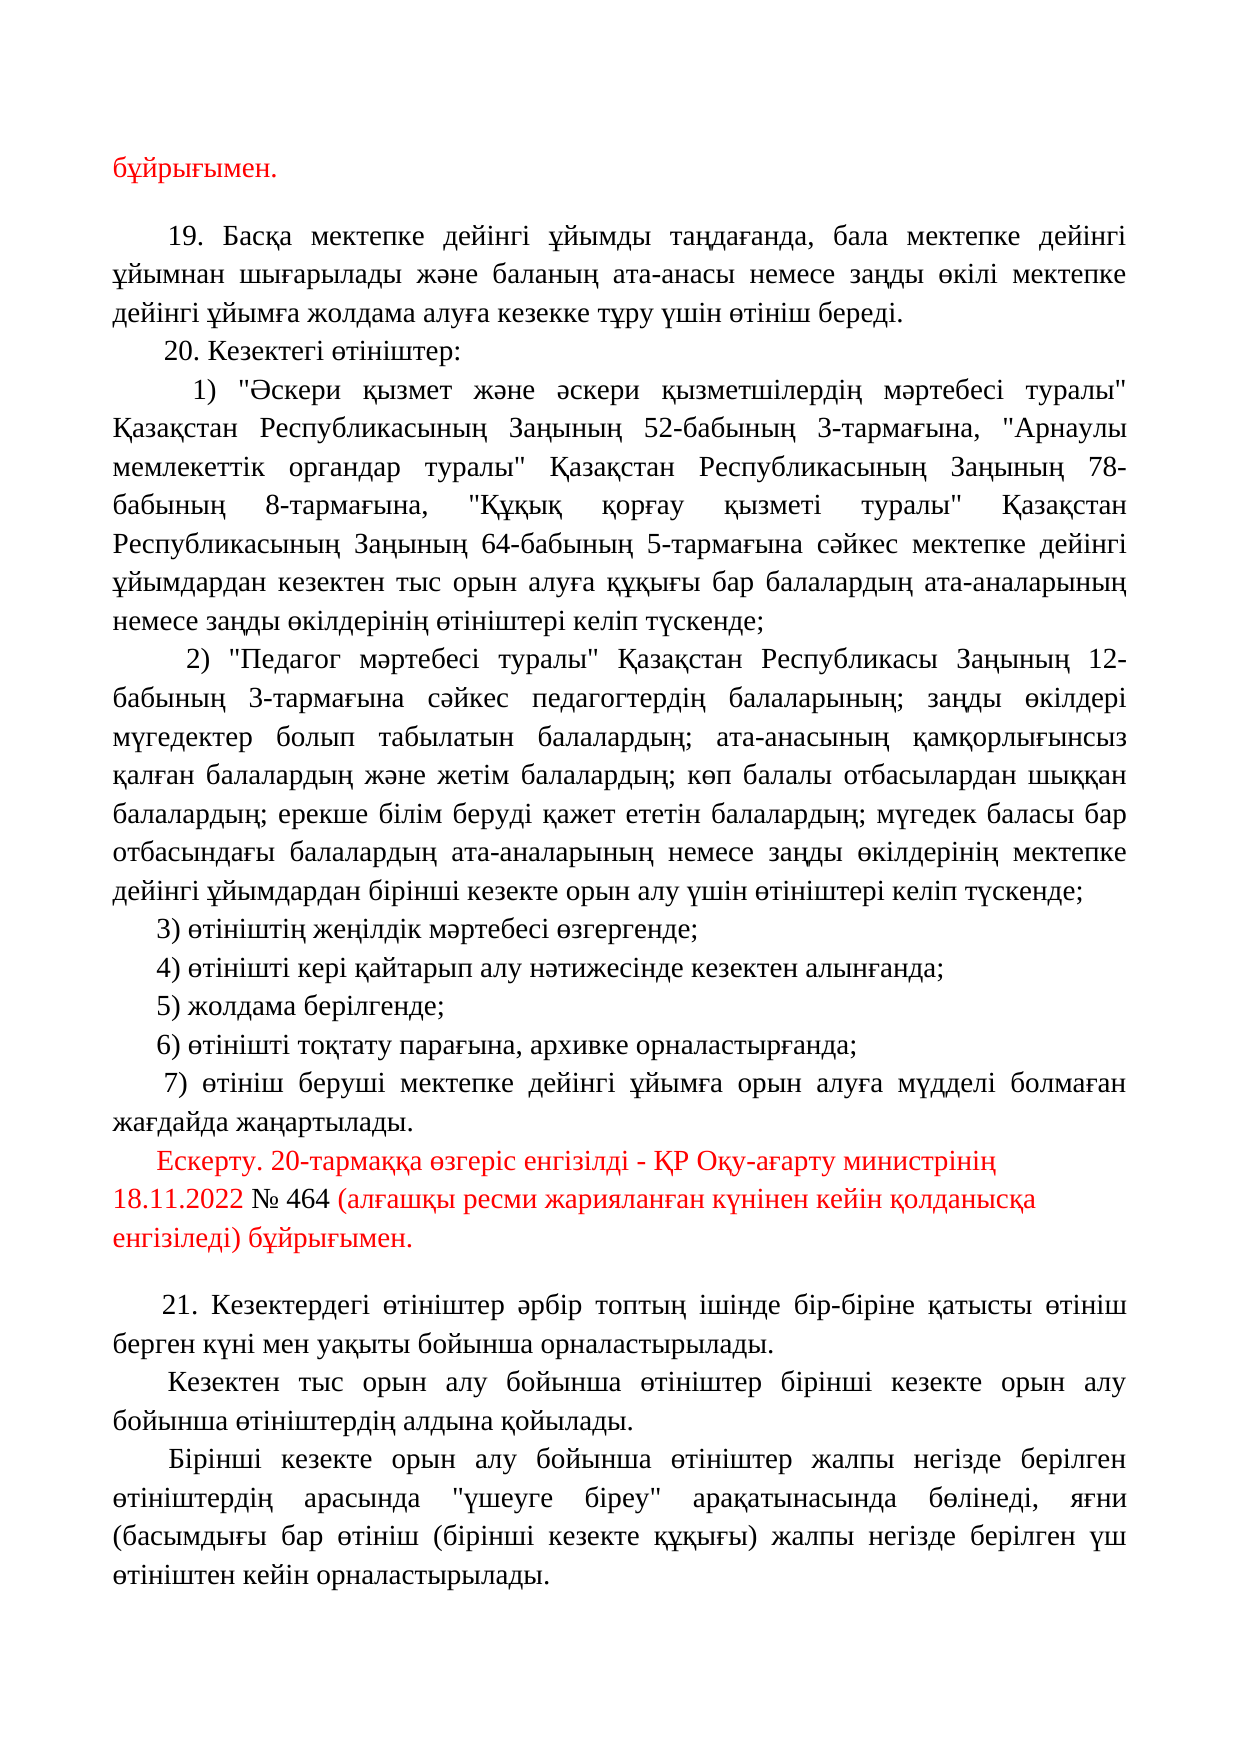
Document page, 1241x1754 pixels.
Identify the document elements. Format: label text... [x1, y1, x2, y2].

text Бірінші кезекте орын алу бойынша өтініштер жалпы негізде берілген өтініштердің арасында "үшеуге біреу" арақатынасында бөлінеді, яғни (басымдығы бар өтініш (бірінші кезекте құқығы) жалпы негізде берілген үш өтініштен кейін орналастырылады. [112, 1441, 1128, 1591]
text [112, 150, 1128, 214]
text 3) өтініштің жеңілдік мәртебесі өзгергенде; [112, 911, 1128, 945]
text 4) өтінішті кері қайтарып алу нәтижесінде кезектен алынғанда; [112, 950, 1128, 983]
text 19. Басқа мектепке дейінгі ұйымды таңдағанда, бала мектепке дейінгі ұйымнан шығарылады және баланың ата-анасы немесе заңды өкілі мектепке дейінгі ұйымға жолдама алуға кезекке тұру үшін өтініш береді. [112, 218, 1128, 328]
text 21. Кезектердегі өтініштер әрбір топтың ішінде бір-біріне қатысты өтініш берген күні мен уақыты бойынша орналастырылады. [112, 1287, 1128, 1359]
text Ескерту. 20-тармаққа өзгеріс енгізілді - ҚР Оқу-ағарту министрінің 18.11.2022 № 464 (алғашқы ресми жарияланған күнінен кейін қолданысқа енгізіледі) бұйрығымен. [112, 1143, 1128, 1283]
text 20. Кезектегі өтініштер: [112, 333, 1128, 367]
text 7) өтініш беруші мектепке дейінгі ұйымға орын алуға мүдделі болмаған жағдайда жаңартылады. [112, 1066, 1128, 1138]
text Кезектен тыс орын алу бойынша өтініштер бірінші кезекте орын алу бойынша өтініштердің алдына қойылады. [112, 1364, 1128, 1436]
text 1) "Әскери қызмет және әскери қызметшілердің мәртебесі туралы" Қазақстан Республикасының Заңының 52-бабының 3-тармағына, "Арнаулы мемлекеттік органдар туралы" Қазақстан Республикасының Заңының 78-бабының 8-тармағына, "Құқық қорғау қызметі туралы" Қазақстан Республикасының Заңының 64-бабының 5-тармағына сәйкес мектепке дейінгі ұйымдардан кезектен тыс орын алуға құқығы бар балалардың ата-аналарының немесе заңды өкілдерінің өтініштері келіп түскенде; [112, 372, 1128, 637]
text 6) өтінішті тоқтату парағына, архивке орналастырғанда; [112, 1027, 1128, 1061]
text 5) жолдама берілгенде; [112, 988, 1128, 1022]
text 2) "Педагог мәртебесі туралы" Қазақстан Республикасы Заңының 12-бабының 3-тармағына сәйкес педагогтердің балаларының; заңды өкілдері мүгедектер болып табылатын балалардың; ата-анасының қамқорлығынсыз қалған балалардың және жетім балалардың; көп балалы отбасылардан шыққан балалардың; ерекше білім беруді қажет ететін балалардың; мүгедек баласы бар отбасындағы балалардың ата-аналарының немесе заңды өкілдерінің мектепке дейінгі ұйымдардан бірінші кезекте орын алу үшін өтініштері келіп түскенде; [112, 642, 1128, 906]
